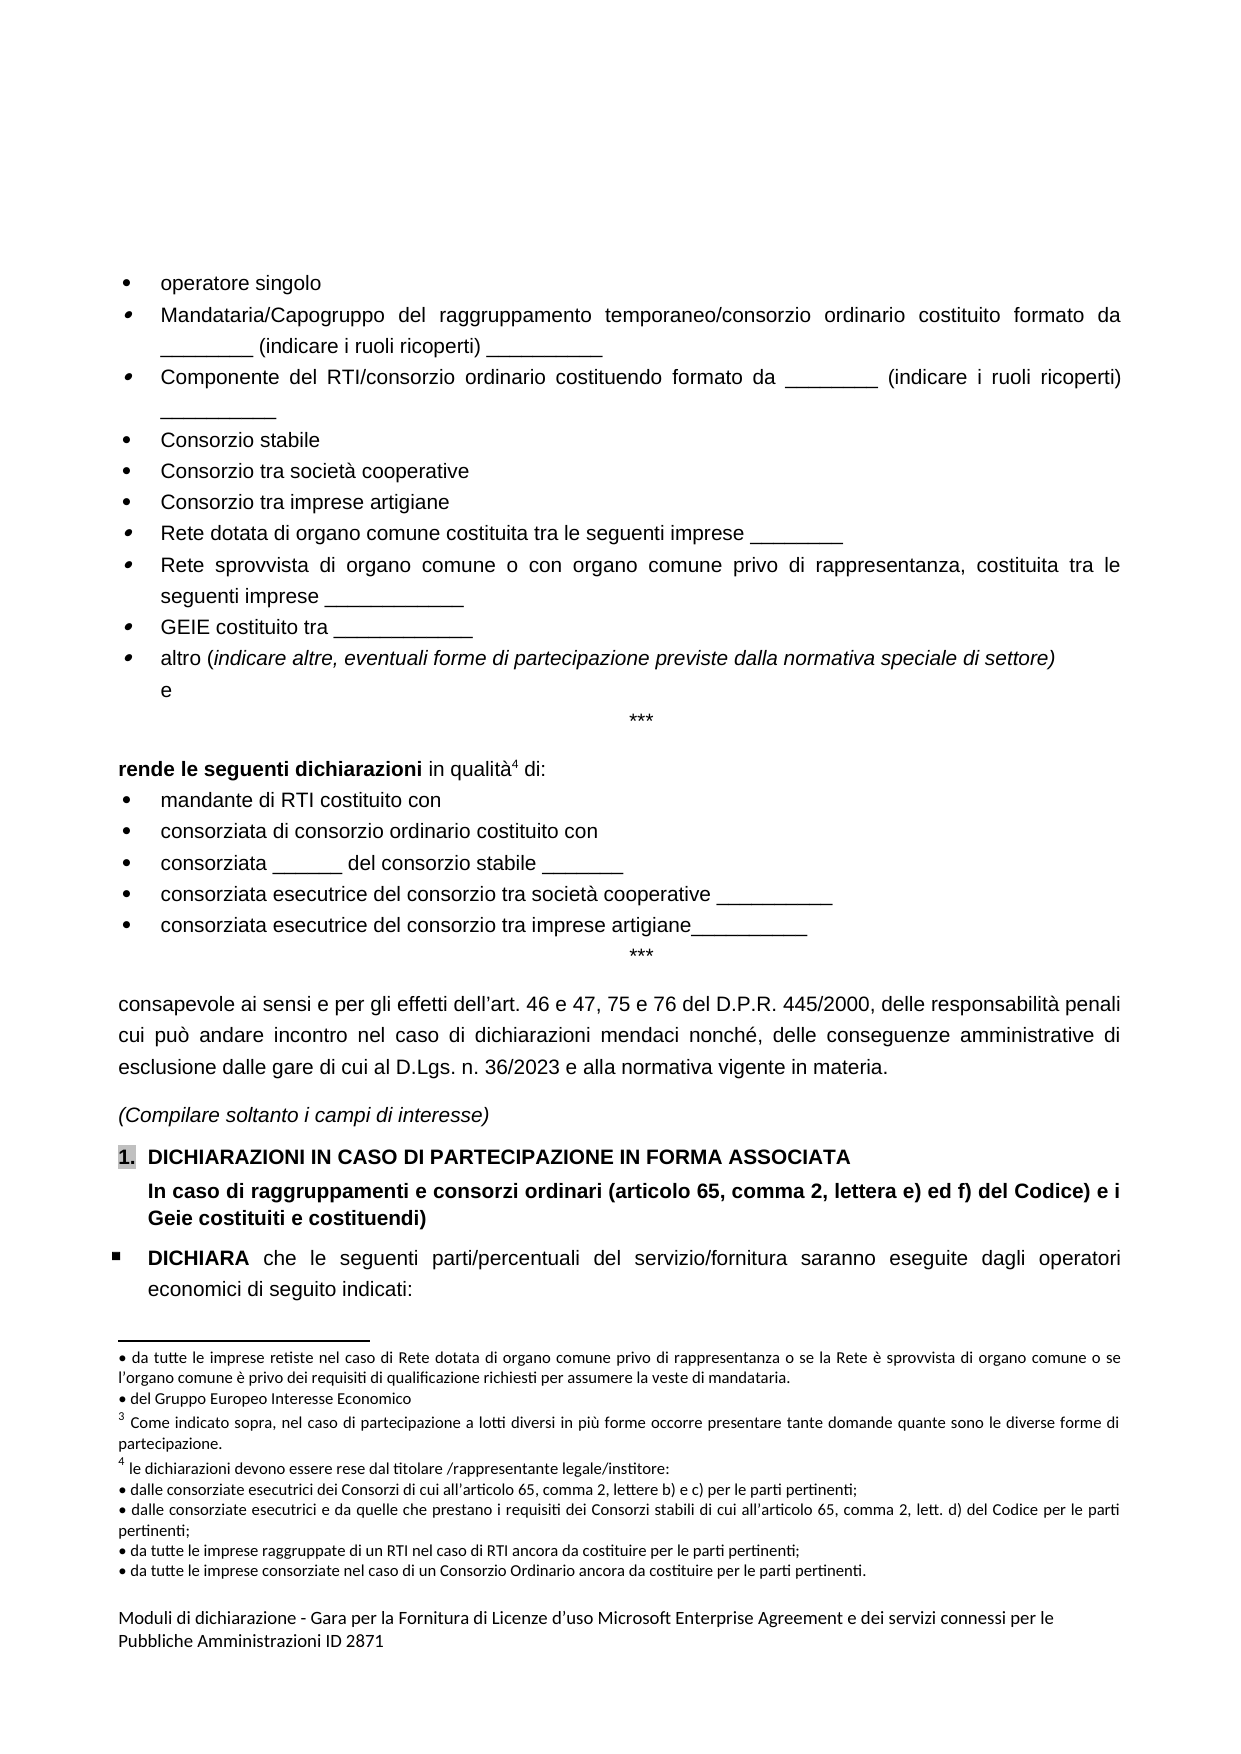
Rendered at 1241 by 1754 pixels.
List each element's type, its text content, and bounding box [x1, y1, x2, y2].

list *** [160, 703, 1122, 734]
list operatore singolo [123, 266, 1122, 297]
list Rete dotata di organo comune costituita tra le seguenti imprese ________ [123, 516, 1122, 547]
text In caso di raggruppamenti e consorzi ordinari (articolo 65, comma 2, lettera e) ed f) del Codice) e i Geie costituiti e costituendi) [148, 1179, 1122, 1230]
list e [160, 672, 1122, 703]
list Componente del RTI/consorzio ordinario costituendo formato da ________ (indicare i ruoli ricoperti) __________ [123, 359, 1122, 422]
list Consorzio tra imprese artigiane [123, 484, 1122, 516]
list Consorzio tra società cooperative [123, 453, 1122, 484]
list Rete sprovvista di organo comune o con organo comune privo di rappresentanza, costituita tra le seguenti imprese ____________ [123, 547, 1122, 609]
list consorziata ______ del consorzio stabile _______ [123, 845, 1122, 876]
text (Compilare soltanto i campi di interesse) [118, 1097, 1122, 1128]
list *** [160, 939, 1122, 970]
list Consorzio stabile [123, 422, 1122, 453]
list consorziata di consorzio ordinario costituito con [123, 814, 1122, 845]
list Mandataria/Capogruppo del raggruppamento temporaneo/consorzio ordinario costituito formato da ________ (indicare i ruoli ricoperti) __________ [123, 297, 1122, 359]
list DICHIARAZIONI IN CASO DI PARTECIPAZIONE IN FORMA ASSOCIATA [136, 1145, 1122, 1169]
list altro (indicare altre, eventuali forme di partecipazione previste dalla normativa speciale di settore) [123, 641, 1122, 672]
list DICHIARA che le seguenti parti/percentuali del servizio/fornitura saranno eseguite dagli operatori economici di seguito indicati: [110, 1240, 1122, 1302]
text rende le seguenti dichiarazioni in qualità di: [118, 751, 1122, 782]
list consorziata esecutrice del consorzio tra società cooperative __________ [123, 876, 1122, 907]
list consorziata esecutrice del consorzio tra imprese artigiane__________ [123, 907, 1122, 939]
text consapevole ai sensi e per gli effetti dell’art. 46 e 47, 75 e 76 del D.P.R. 445/2000, delle responsabilità penali cui può andare incontro nel caso di dichiarazioni mendaci nonché, delle conseguenze amministrative di esclusione dalle gare di cui al D.Lgs. n. 36/2023 e alla normativa vigente in materia. [118, 987, 1122, 1080]
list mandante di RTI costituito con [123, 782, 1122, 814]
list GEIE costituito tra ____________ [123, 609, 1122, 641]
